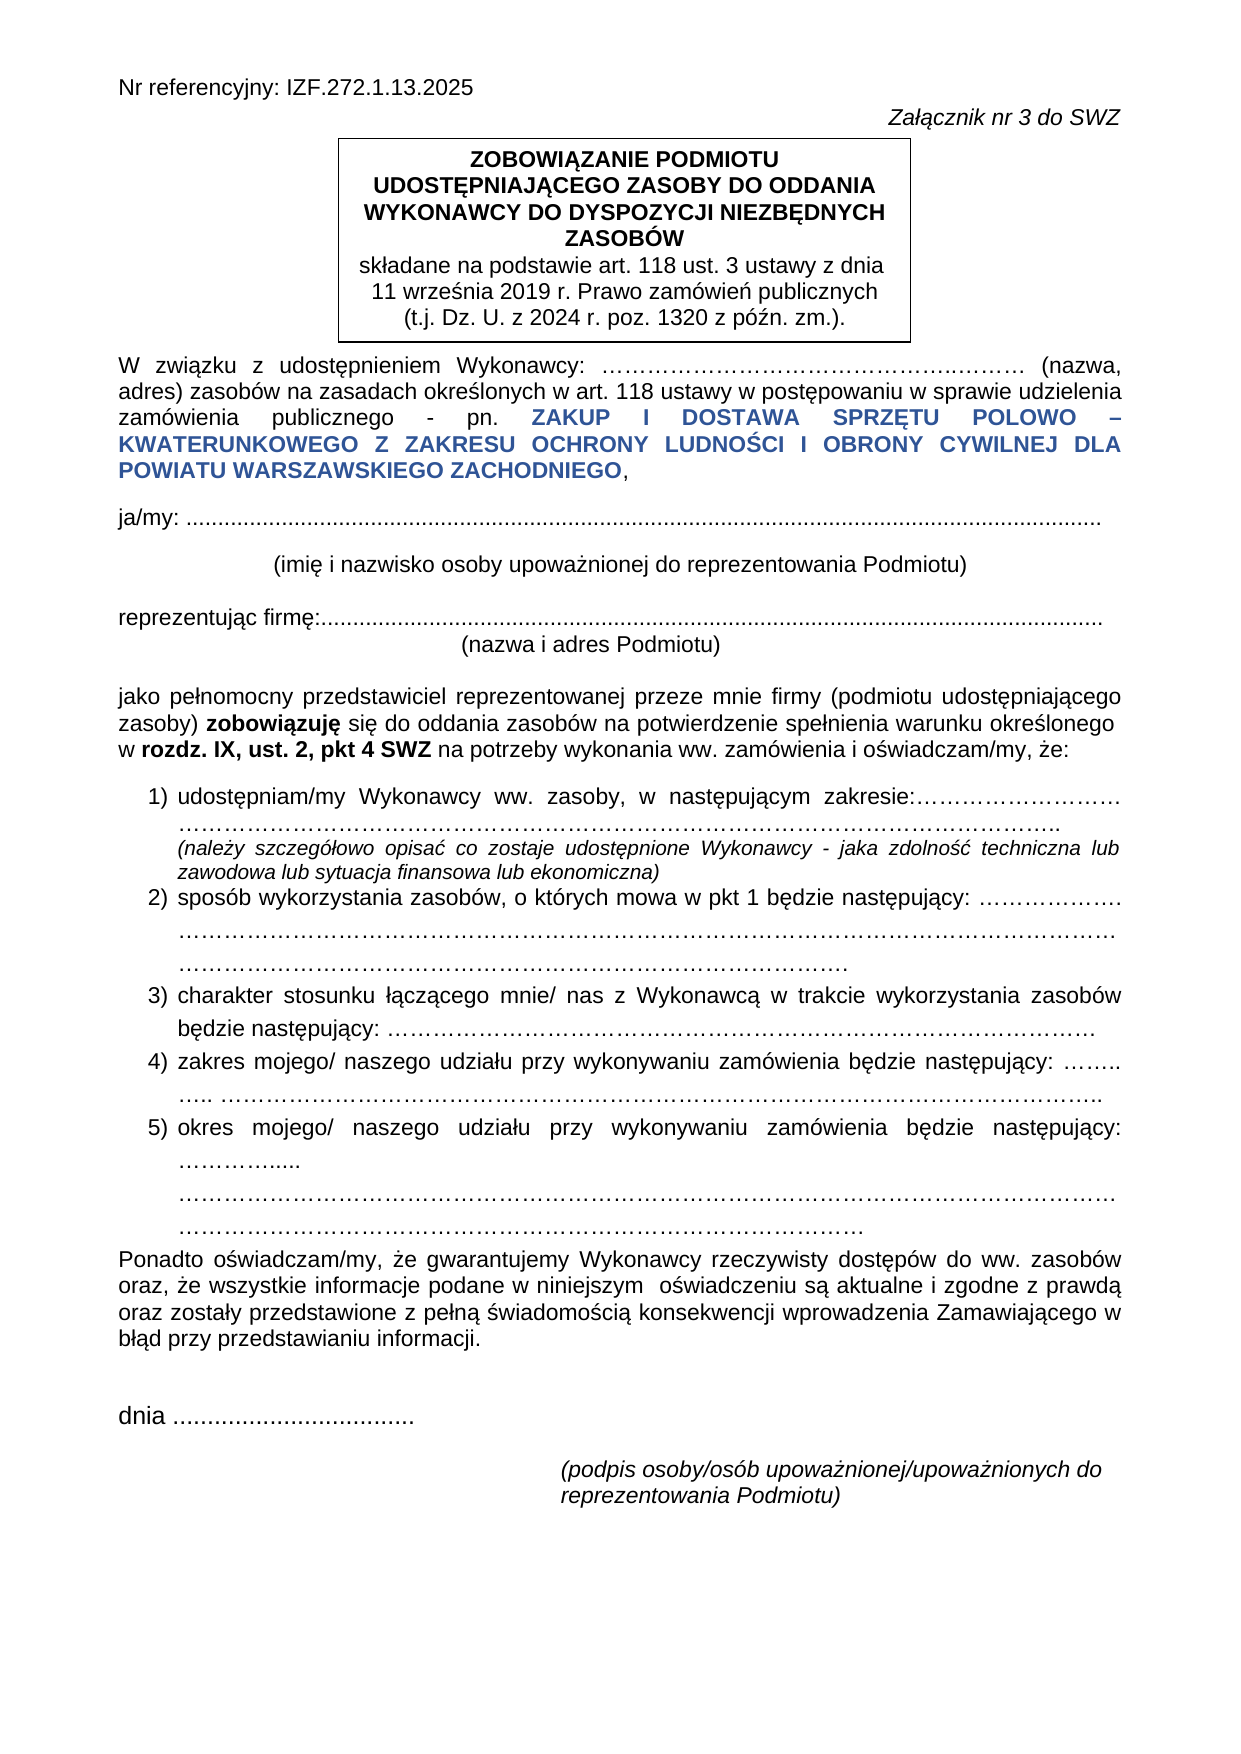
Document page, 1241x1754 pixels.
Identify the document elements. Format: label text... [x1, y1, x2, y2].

text Ponadto oświadczam/my, że gwarantujemy Wykonawcy rzeczywisty dostępów do ww. zasobów oraz, że wszystkie informacje podane w niniejszym oświadczeniu są aktualne i zgodne z prawdą oraz zostały przedstawione z pełną świadomością konsekwencji wprowadzenia Zamawiającego w błąd przy przedstawianiu informacji. [118, 1246, 1122, 1351]
list charakter stosunku łączącego mnie/ nas z Wykonawcą w trakcie wykorzystania zasobów będzie następujący: ………………………………………………………………………………… [148, 982, 1122, 1042]
list okres mojego/ naszego udziału przy wykonywaniu zamówienia będzie następujący: ………….....…………………………………………………………………………………………………………………………………………………………………………………………… [148, 1114, 1122, 1239]
text (podpis osoby/osób upoważnionej/upoważnionych do reprezentowania Podmiotu) [561, 1456, 1122, 1509]
text ja/my: ................................................................................................................................................ [118, 504, 1122, 531]
text (nazwa i adres Podmiotu) [118, 631, 1122, 657]
list zakres mojego/ naszego udziału przy wykonywaniu zamówienia będzie następujący: ……..….. …………………………………………………………………………………………………….. [148, 1048, 1122, 1108]
text reprezentując firmę:........................................................................................................................... [118, 604, 1122, 631]
text dnia ................................... [118, 1401, 1122, 1429]
text (imię i nazwisko osoby upoważnionej do reprezentowania Podmiotu) [118, 551, 1122, 578]
text W związku z udostępnieniem Wykonawcy: ………………………………………..……… (nazwa, adres) zasobów na zasadach określonych w art. 118 ustawy w postępowaniu w sprawie udzielenia zamówienia publicznego - pn. ZAKUP I DOSTAWA SPRZĘTU POLOWO – KWATERUNKOWEGO Z ZAKRESU OCHRONY LUDNOŚCI I OBRONY CYWILNEJ DLA POWIATU WARSZAWSKIEGO ZACHODNIEGO, [118, 352, 1122, 483]
text jako pełnomocny przedstawiciel reprezentowanej przeze mnie firmy (podmiotu udostępniającego zasoby) zobowiązuję się do oddania zasobów na potwierdzenie spełnienia warunku określonego w rozdz. IX, ust. 2, pkt 4 SWZ na potrzeby wykonania ww. zamówienia i oświadczam/my, że: [118, 683, 1122, 762]
list sposób wykorzystania zasobów, o których mowa w pkt 1 będzie następujący: ……………….…………………………………………………………………………………………………………………………………………………………………………………………. [148, 884, 1122, 976]
list udostępniam/my Wykonawcy ww. zasoby, w następującym zakresie:……………………… …………………………………………………………………………………………………….. (należy szczegółowo opisać co zostaje udostępnione Wykonawcy - jaka zdolność techniczna lub zawodowa lub sytuacja finansowa lub ekonomiczna) [148, 783, 1122, 884]
